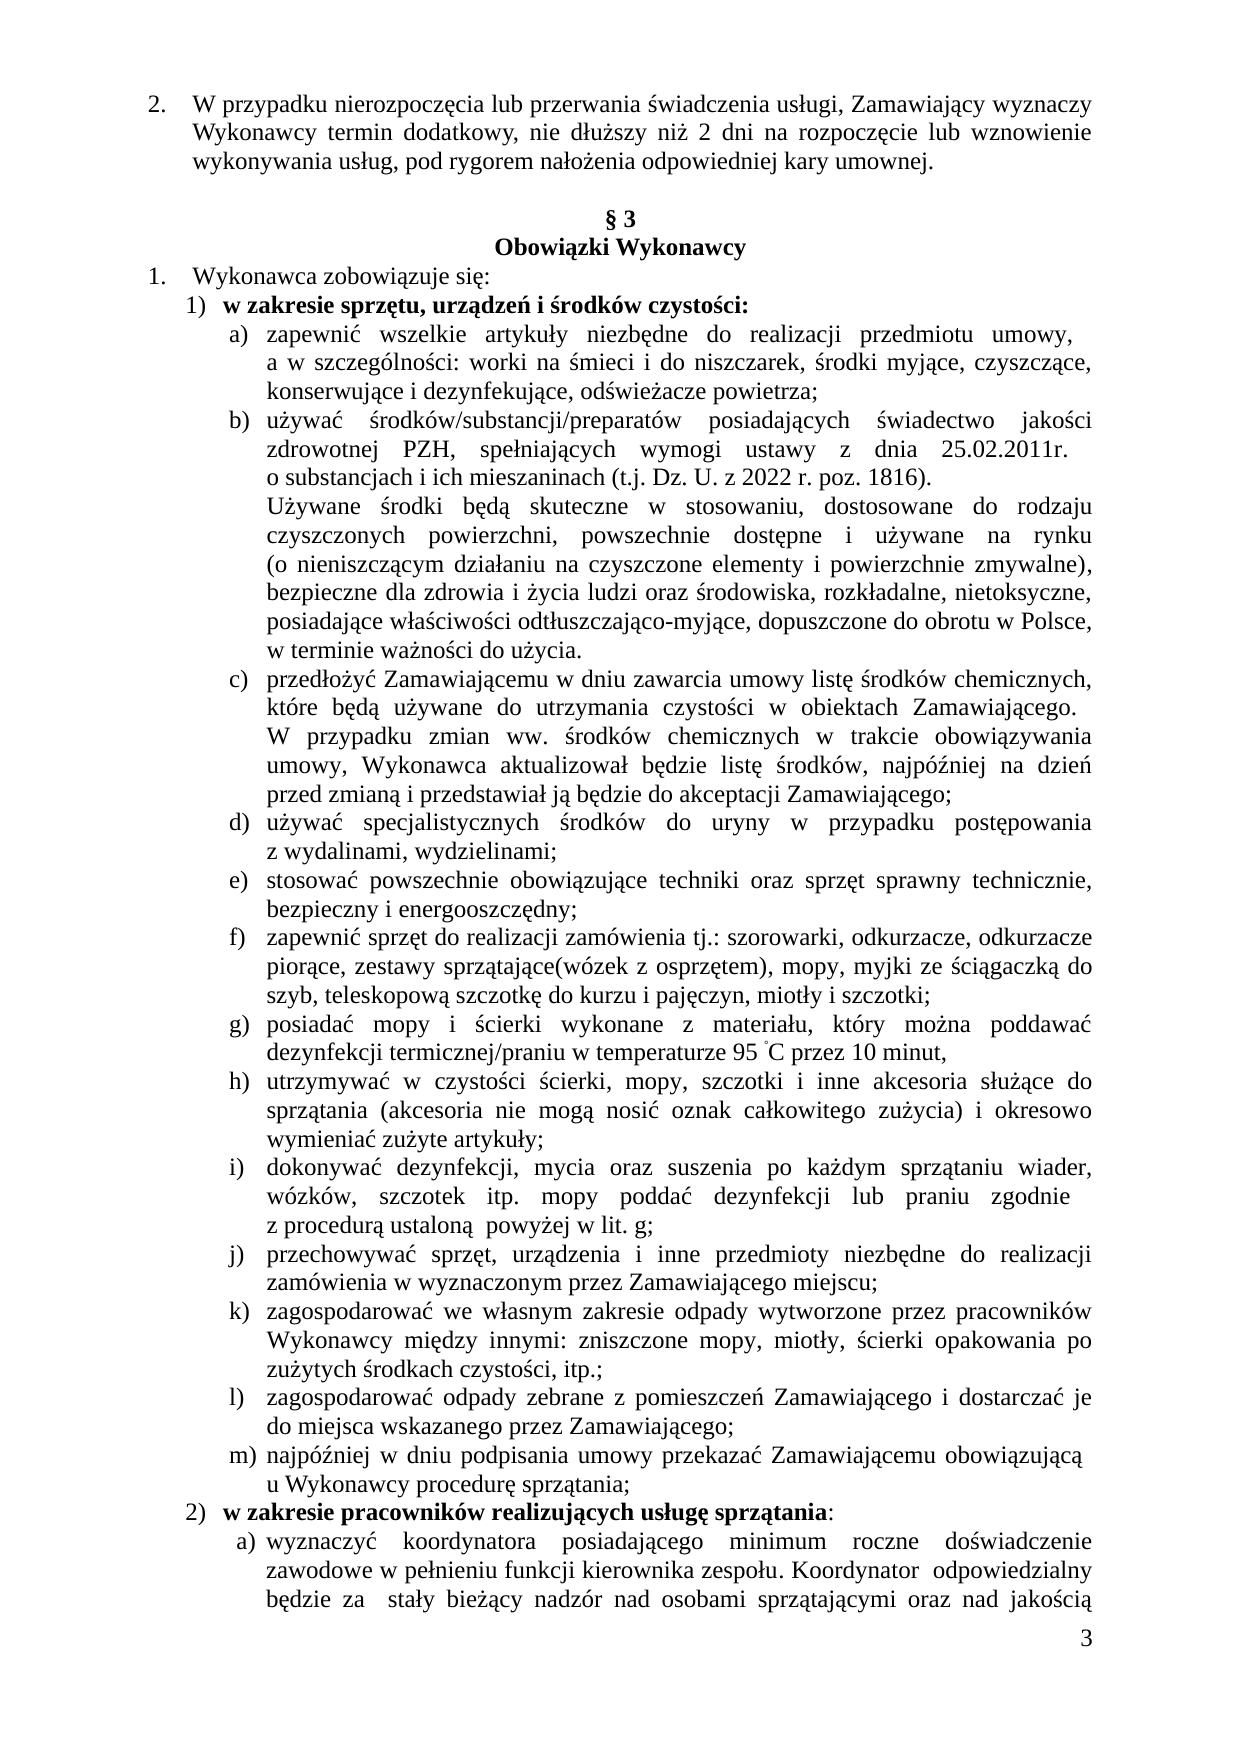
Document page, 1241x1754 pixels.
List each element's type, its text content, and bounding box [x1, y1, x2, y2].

list posiadać mopy i ścierki wykonane z materiału, który można poddawać dezynfekcji termicznej/praniu w temperaturze 95 C przez 10 minut, [229, 1009, 1093, 1066]
list Wykonawca zobowiązuje się: [148, 261, 1093, 290]
text Obowiązki Wykonawcy [148, 232, 1093, 261]
list dokonywać dezynfekcji, mycia oraz suszenia po każdym sprzątaniu wiader, wózków, szczotek itp. mopy poddać dezynfekcji lub praniu zgodnie z procedurą ustaloną powyżej w lit. g; [229, 1152, 1093, 1239]
list przedłożyć Zamawiającemu w dniu zawarcia umowy listę środków chemicznych, które będą używane do utrzymania czystości w obiektach Zamawiającego. W przypadku zmian ww. środków chemicznych w trakcie obowiązywania umowy, Wykonawca aktualizował będzie listę środków, najpóźniej na dzień przed zmianą i przedstawiał ją będzie do akceptacji Zamawiającego; [229, 664, 1093, 807]
list przechowywać sprzęt, urządzenia i inne przedmioty niezbędne do realizacji zamówienia w wyznaczonym przez Zamawiającego miejscu; [229, 1239, 1093, 1296]
list utrzymywać w czystości ścierki, mopy, szczotki i inne akcesoria służące do sprzątania (akcesoria nie mogą nosić oznak całkowitego zużycia) i okresowo wymieniać zużyte artykuły; [229, 1066, 1093, 1152]
list zapewnić sprzęt do realizacji zamówienia tj.: szorowarki, odkurzacze, odkurzacze piorące, zestawy sprzątające(wózek z osprzętem), mopy, myjki ze ściągaczką do szyb, teleskopową szczotkę do kurzu i pajęczyn, miotły i szczotki; [229, 922, 1093, 1009]
list zapewnić wszelkie artykuły niezbędne do realizacji przedmiotu umowy, a w szczególności: worki na śmieci i do niszczarek, środki myjące, czyszczące, konserwujące i dezynfekujące, odświeżacze powietrza; [229, 319, 1093, 405]
list w zakresie pracowników realizujących usługę sprzątania: [185, 1497, 1093, 1526]
list najpóźniej w dniu podpisania umowy przekazać Zamawiającemu obowiązującą u Wykonawcy procedurę sprzątania; [229, 1440, 1093, 1497]
text § 3 [148, 204, 1093, 232]
list stosować powszechnie obowiązujące techniki oraz sprzęt sprawny technicznie, bezpieczny i energooszczędny; [229, 865, 1093, 922]
list W przypadku nierozpoczęcia lub przerwania świadczenia usługi, Zamawiający wyznaczy Wykonawcy termin dodatkowy, nie dłuższy niż 2 dni na rozpoczęcie lub wznowienie wykonywania usług, pod rygorem nałożenia odpowiedniej kary umownej. [148, 89, 1093, 175]
text Używane środki będą skuteczne w stosowaniu, dostosowane do rodzaju czyszczonych powierzchni, powszechnie dostępne i używane na rynku (o nieniszczącym działaniu na czyszczone elementy i powierzchnie zmywalne), bezpieczne dla zdrowia i życia ludzi oraz środowiska, rozkładalne, nietoksyczne, posiadające właściwości odtłuszczająco-myjące, dopuszczone do obrotu w Polsce, w terminie ważności do użycia. [266, 491, 1093, 664]
list zagospodarować we własnym zakresie odpady wytworzone przez pracowników Wykonawcy między innymi: zniszczone mopy, miotły, ścierki opakowania po zużytych środkach czystości, itp.; [229, 1296, 1093, 1382]
list używać specjalistycznych środków do uryny w przypadku postępowania z wydalinami, wydzielinami; [229, 807, 1093, 865]
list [236, 1526, 1093, 1612]
list zagospodarować odpady zebrane z pomieszczeń Zamawiającego i dostarczać je do miejsca wskazanego przez Zamawiającego; [229, 1382, 1093, 1440]
list w zakresie sprzętu, urządzeń i środków czystości: [185, 290, 1093, 319]
list używać środków/substancji/preparatów posiadających świadectwo jakości zdrowotnej PZH, spełniających wymogi ustawy z dnia 25.02.2011r. o substancjach i ich mieszaninach (t.j. Dz. U. z 2022 r. poz. 1816). [229, 405, 1093, 491]
